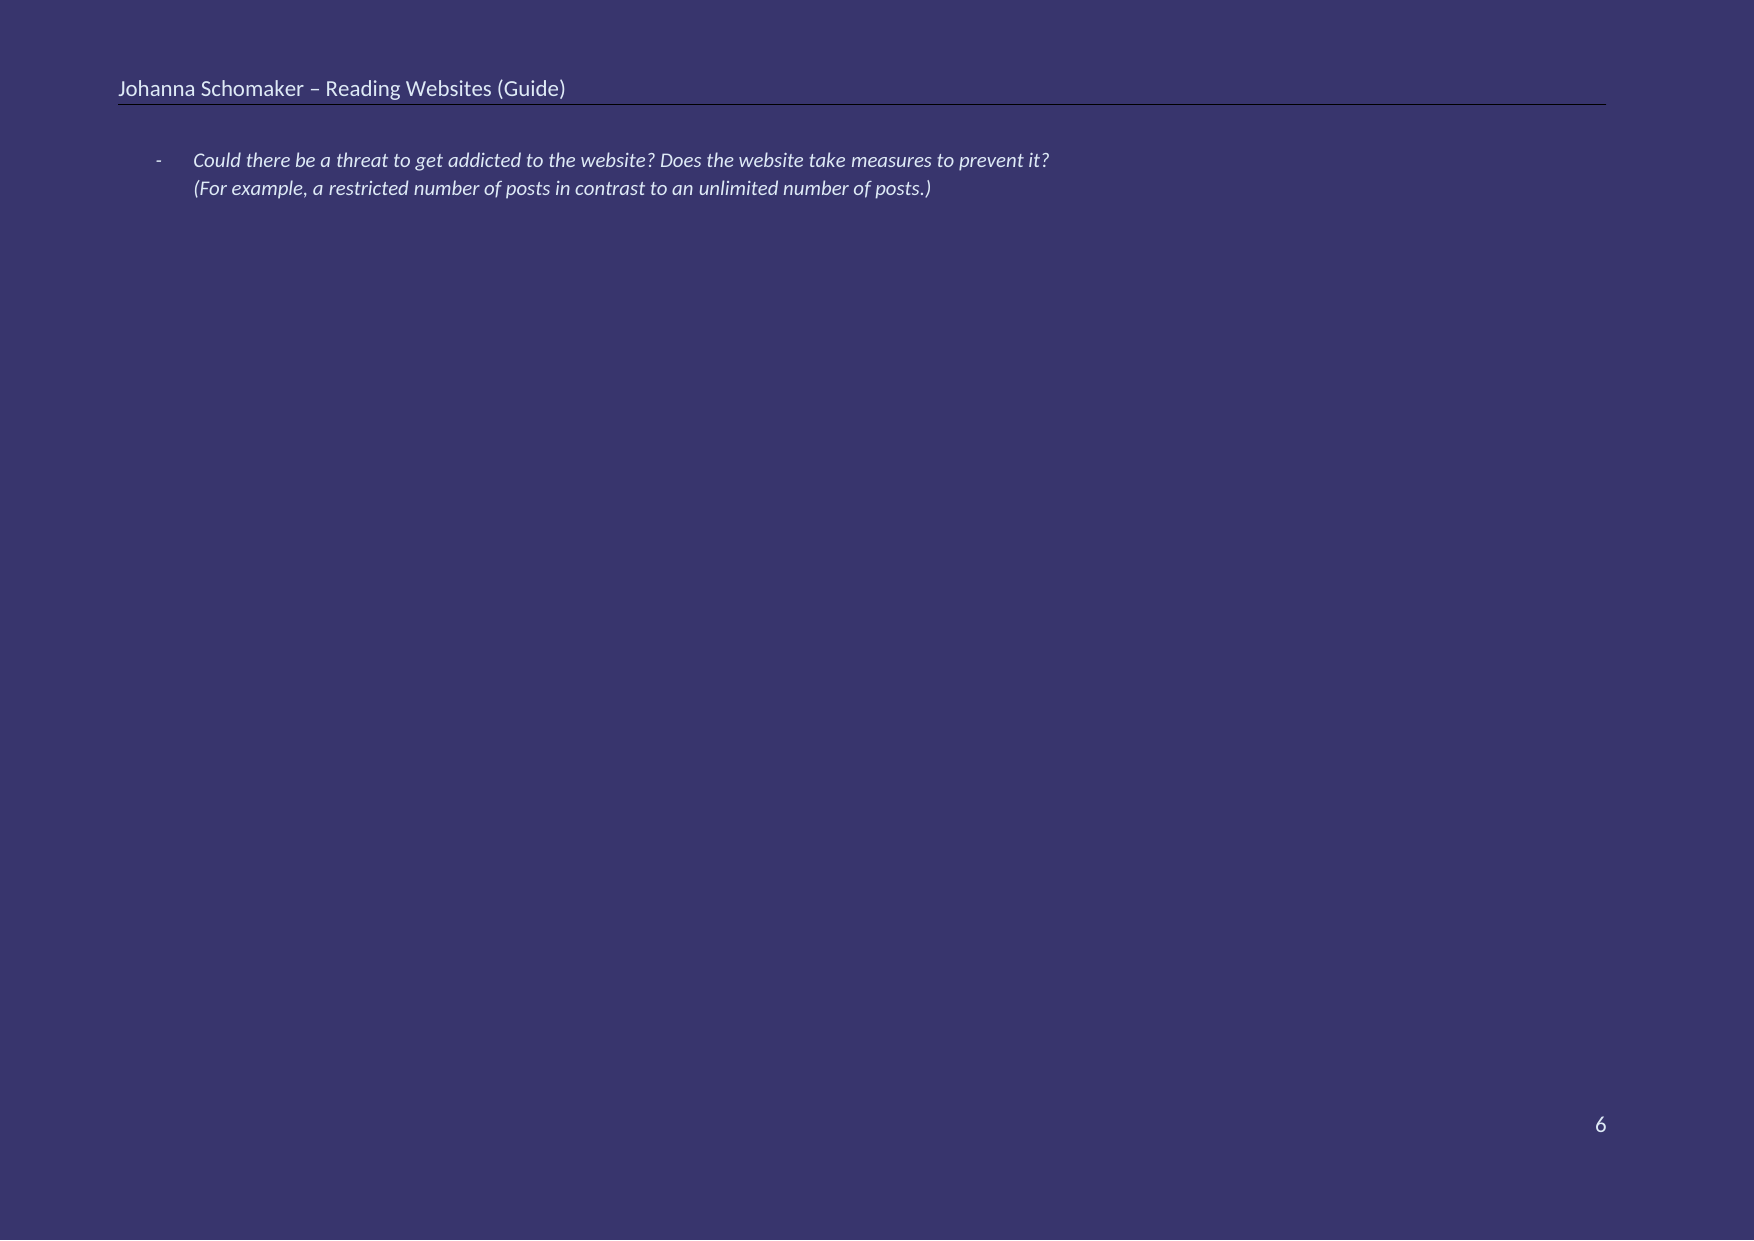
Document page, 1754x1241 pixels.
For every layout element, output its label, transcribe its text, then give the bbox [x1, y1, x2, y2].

list Could there be a threat to get addicted to the website? Does the website take measures to prevent it? (For example, a restricted number of posts in contrast to an unlimited number of posts.) [155, 148, 1606, 200]
